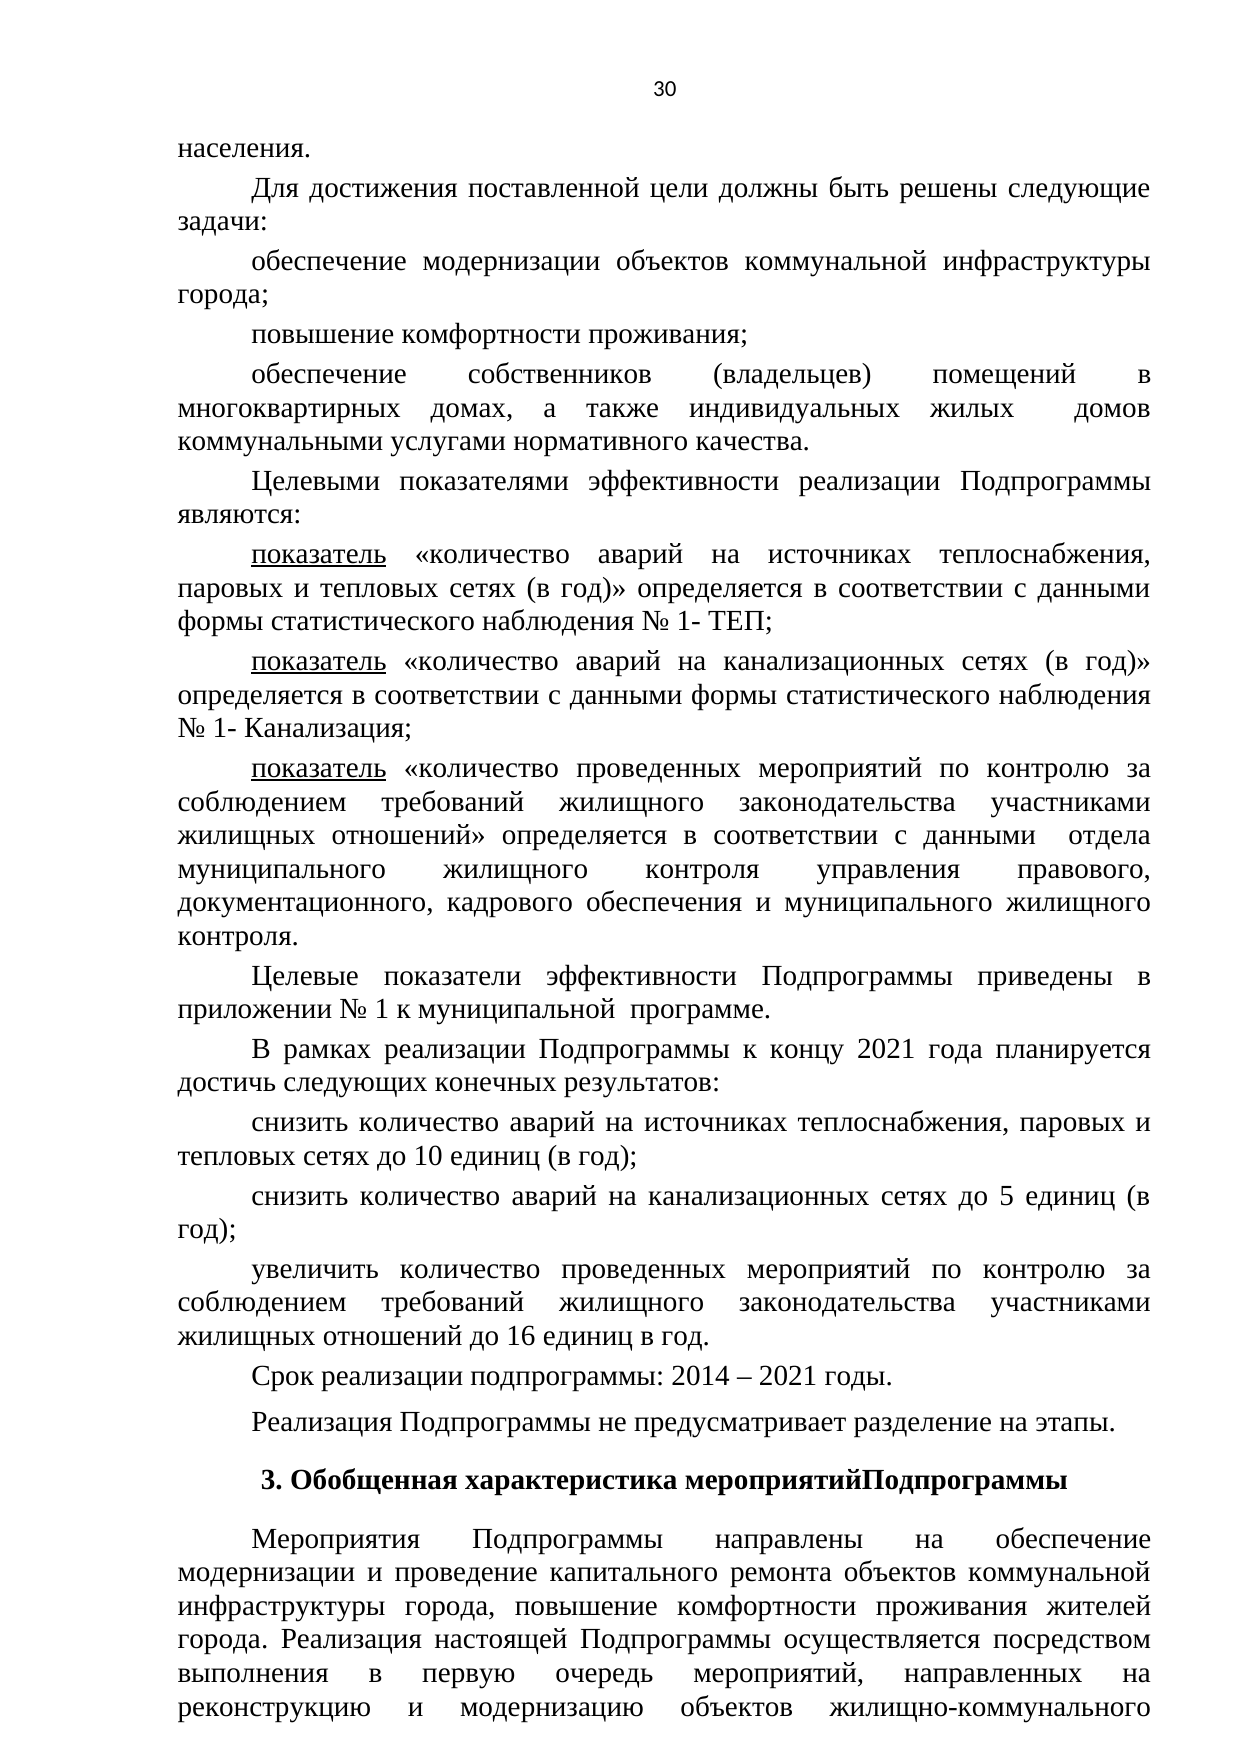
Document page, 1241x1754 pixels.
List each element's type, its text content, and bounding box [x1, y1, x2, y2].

text снизить количество аварий на источниках теплоснабжения, паровых и тепловых сетях до 10 единиц (в год); [177, 1104, 1152, 1171]
text 3. Обобщенная характеристика мероприятийПодпрограммы [177, 1462, 1152, 1496]
text Целевые показатели эффективности Подпрограммы приведены в приложении № 1 к муниципальной программе. [177, 958, 1152, 1025]
text Срок реализации подпрограммы: 2014 – 2021 годы. [177, 1358, 1152, 1391]
text снизить количество аварий на канализационных сетях до 5 единиц (в год); [177, 1178, 1152, 1245]
text обеспечение модернизации объектов коммунальной инфраструктуры города; [177, 243, 1152, 310]
text Для достижения поставленной цели должны быть решены следующие задачи: [177, 170, 1152, 237]
text повышение комфортности проживания; [177, 316, 1152, 350]
text увеличить количество проведенных мероприятий по контролю за соблюдением требований жилищного законодательства участниками жилищных отношений до 16 единиц в год. [177, 1251, 1152, 1352]
text показатель «количество проведенных мероприятий по контролю за соблюдением требований жилищного законодательства участниками жилищных отношений» определяется в соответствии с данными отдела муниципального жилищного контроля управления правового, документационного, кадрового обеспечения и муниципального жилищного контроля. [177, 750, 1152, 951]
text В рамках реализации Подпрограммы к концу 2021 года планируется достичь следующих конечных результатов: [177, 1031, 1152, 1098]
text обеспечение собственников (владельцев) помещений в многоквартирных домах, а также индивидуальных жилых домов коммунальными услугами нормативного качества. [177, 356, 1152, 457]
text Целевыми показателями эффективности реализации Подпрограммы являются: [177, 463, 1152, 530]
text показатель «количество аварий на канализационных сетях (в год)» определяется в соответствии с данными формы статистического наблюдения № 1- Канализация; [177, 643, 1152, 744]
text Реализация Подпрограммы не предусматривает разделение на этапы. [177, 1404, 1152, 1437]
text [177, 130, 1152, 163]
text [177, 1521, 1152, 1722]
text показатель «количество аварий на источниках теплоснабжения, паровых и тепловых сетях (в год)» определяется в соответствии с данными формы статистического наблюдения № 1- ТЕП; [177, 536, 1152, 637]
